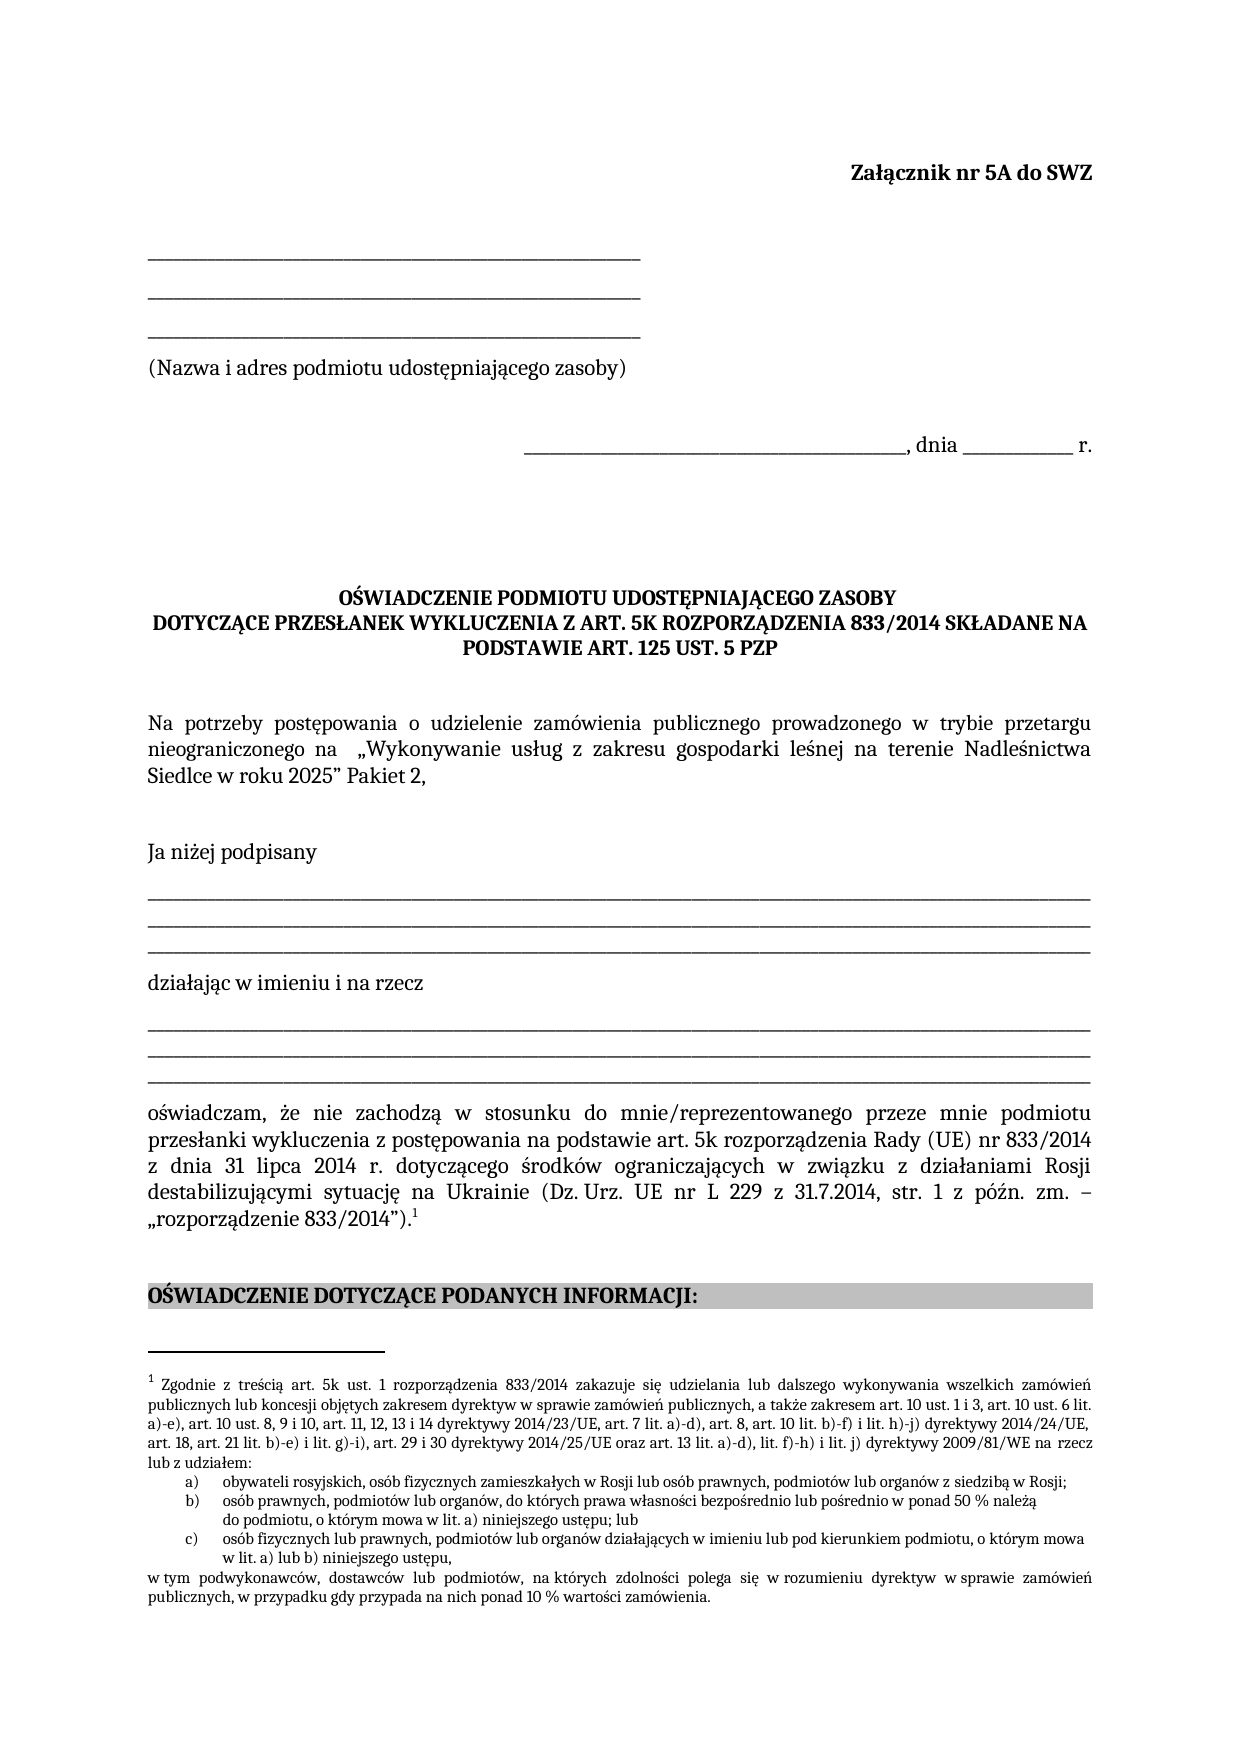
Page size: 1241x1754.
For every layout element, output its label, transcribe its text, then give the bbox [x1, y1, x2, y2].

text oświadczam, że nie zachodzą w stosunku do mnie/reprezentowanego przeze mnie podmiotu przesłanki wykluczenia z postępowania na podstawie art. 5k rozporządzenia Rady (UE) nr 833/2014 z dnia 31 lipca 2014 r. dotyczącego środków ograniczających w związku z działaniami Rosji destabilizującymi sytuację na Ukrainie (Dz. Urz. UE nr L 229 z 31.7.2014, str. 1 z późn. zm. – „rozporządzenie 833/2014”). [148, 1100, 1093, 1232]
text Ja niżej podpisany [148, 839, 1093, 866]
text działając w imieniu i na rzecz [148, 969, 1093, 996]
text OŚWIADCZENIE DOTYCZĄCE PODANYCH INFORMACJI: [148, 1283, 1093, 1309]
text Na potrzeby postępowania o udzielenie zamówienia publicznego prowadzonego w trybie przetargu nieograniczonego na „Wykonywanie usług z zakresu gospodarki leśnej na terenie Nadleśnictwa Siedlce w roku 2025” Pakiet 2, [148, 711, 1093, 789]
text _____________________________________________________________________________________________________________________________________________________________________________________________________________________________________________________________________________________________________________________________________________ [148, 878, 1093, 957]
text __________________________________________________________ [148, 277, 1093, 303]
text Załącznik nr 5A do SWZ [148, 160, 1093, 186]
text __________________________________________________________ [148, 238, 1093, 264]
text _____________________________________________, dnia _____________ r. [148, 432, 1093, 458]
text __________________________________________________________ [148, 316, 1093, 342]
text (Nazwa i adres podmiotu udostępniającego zasoby) [148, 354, 1093, 381]
text _____________________________________________________________________________________________________________________________________________________________________________________________________________________________________________________________________________________________________________________________________________ [148, 1008, 1093, 1087]
text OŚWIADCZENIE PODMIOTU UDOSTĘPNIAJĄCEGO ZASOBY DOTYCZĄCE PRZESŁANEK WYKLUCZENIA Z ART. 5K ROZPORZĄDZENIA 833/2014 SKŁADANE NA PODSTAWIE ART. 125 UST. 5 PZP [148, 585, 1093, 661]
